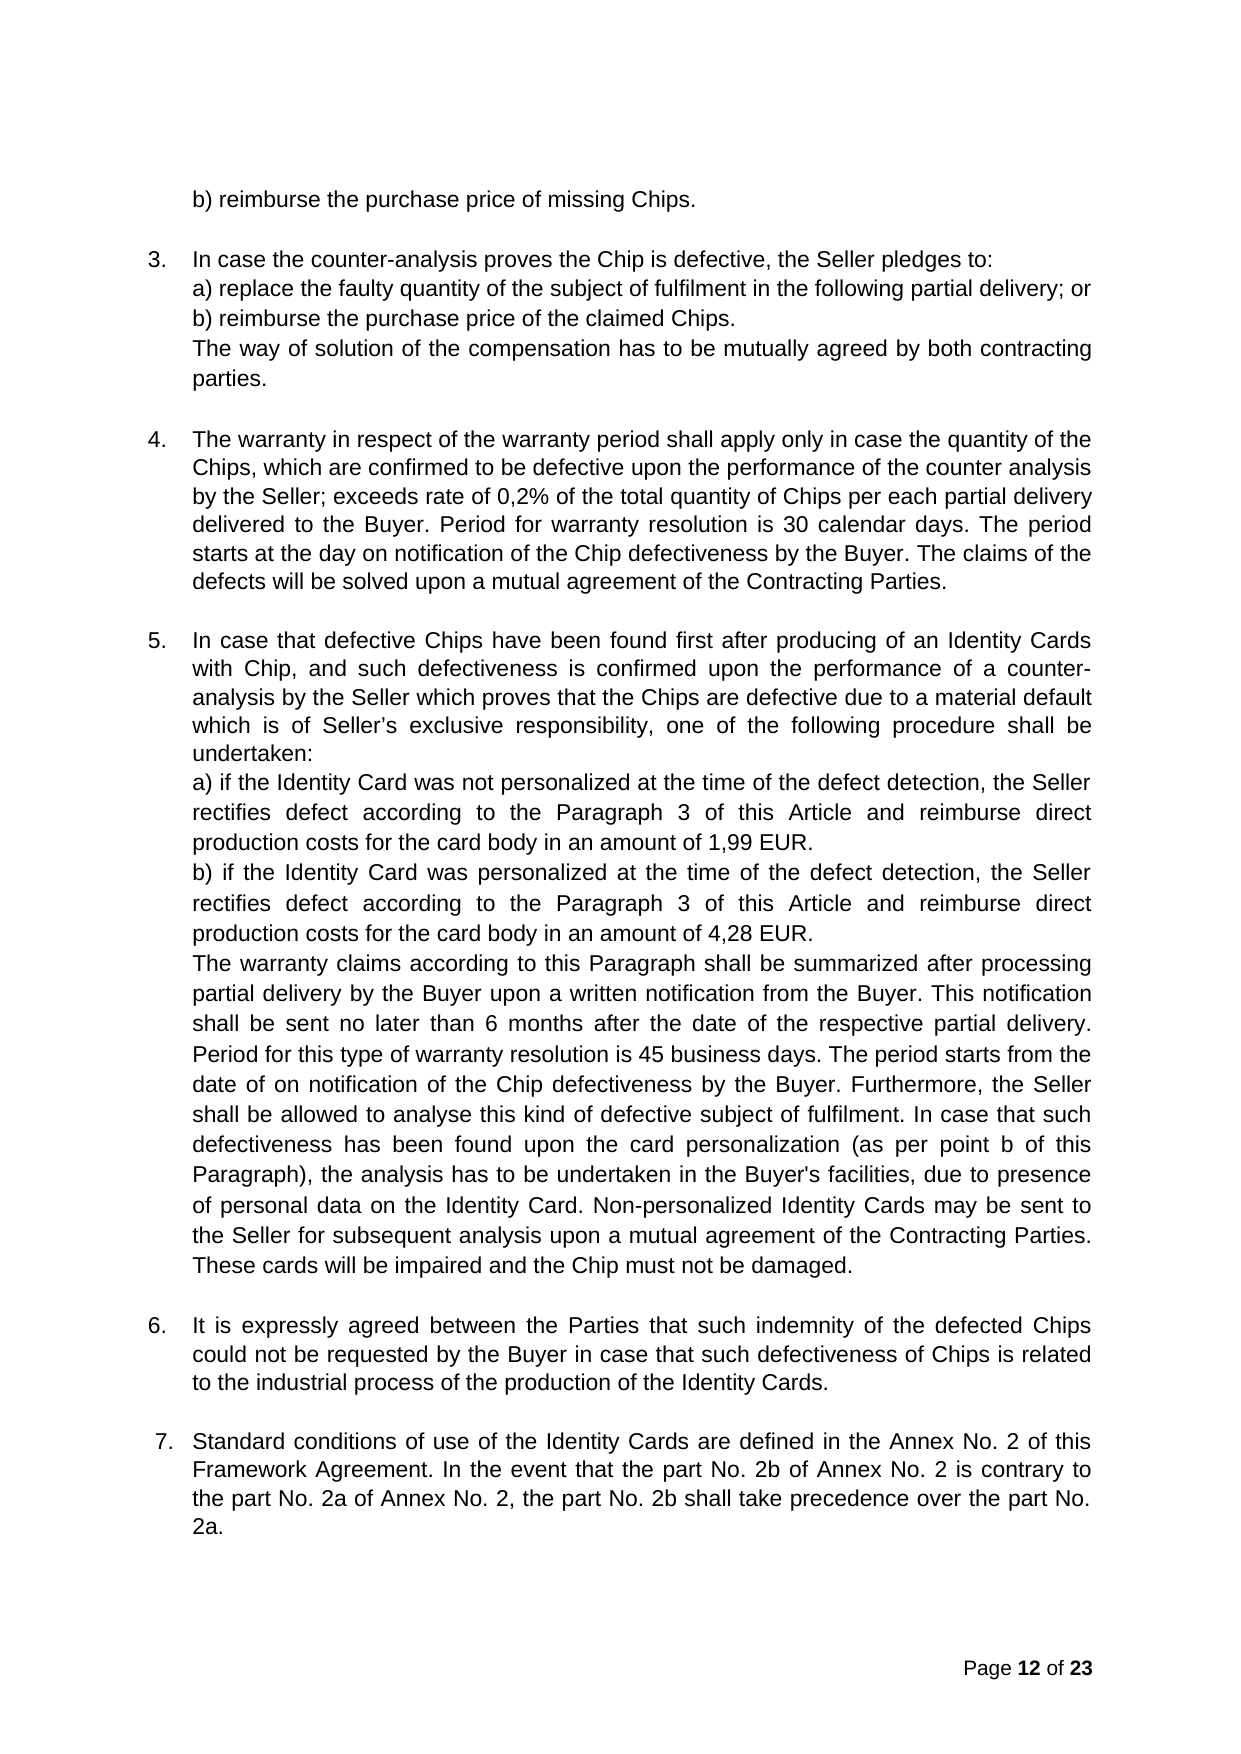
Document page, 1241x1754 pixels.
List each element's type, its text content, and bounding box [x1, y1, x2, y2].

list The warranty in respect of the warranty period shall apply only in case the quantity of the Chips, which are confirmed to be defective upon the performance of the counter analysis by the Seller; exceeds rate of 0,2% of the total quantity of Chips per each partial delivery delivered to the Buyer. Period for warranty resolution is 30 calendar days. The period starts at the day on notification of the Chip defectiveness by the Buyer. The claims of the defects will be solved upon a mutual agreement of the Contracting Parties. [148, 426, 1093, 594]
list Standard conditions of use of the Identity Cards are defined in the Annex No. 2 of this Framework Agreement. In the event that the part No. 2b of Annex No. 2 is contrary to the part No. 2a of Annex No. 2, the part No. 2b shall take precedence over the part No. 2a. [154, 1428, 1093, 1540]
list It is expressly agreed between the Parties that such indemnity of the defected Chips could not be requested by the Buyer in case that such defectiveness of Chips is related to the industrial process of the production of the Identity Cards. [148, 1312, 1093, 1396]
list a) if the Identity Card was not personalized at the time of the defect detection, the Seller rectifies defect according to the Paragraph 3 of this Article and reimburse direct production costs for the card body in an amount of 1,99 EUR. [192, 769, 1093, 856]
list b) if the Identity Card was personalized at the time of the defect detection, the Seller rectifies defect according to the Paragraph 3 of this Article and reimburse direct production costs for the card body in an amount of 4,28 EUR. [192, 859, 1093, 946]
list a) replace the faulty quantity of the subject of fulfilment in the following partial delivery; or [192, 275, 1093, 301]
list b) reimburse the purchase price of the claimed Chips. [192, 305, 1093, 331]
list The way of solution of the compensation has to be mutually agreed by both contracting parties. [192, 335, 1093, 392]
list In case that defective Chips have been found first after producing of an Identity Cards with Chip, and such defectiveness is confirmed upon the performance of a counter-analysis by the Seller which proves that the Chips are defective due to a material default which is of Seller’s exclusive responsibility, one of the following procedure shall be undertaken: [148, 627, 1093, 767]
list The warranty claims according to this Paragraph shall be summarized after processing partial delivery by the Buyer upon a written notification from the Buyer. This notification shall be sent no later than 6 months after the date of the respective partial delivery. Period for this type of warranty resolution is 45 business days. The period starts from the date of on notification of the Chip defectiveness by the Buyer. Furthermore, the Seller shall be allowed to analyse this kind of defective subject of fulfilment. In case that such defectiveness has been found upon the card personalization (as per point b of this Paragraph), the analysis has to be undertaken in the Buyer's facilities, due to presence of personal data on the Identity Card. Non-personalized Identity Cards may be sent to the Seller for subsequent analysis upon a mutual agreement of the Contracting Parties. These cards will be impaired and the Chip must not be damaged. [192, 950, 1093, 1278]
list b) reimburse the purchase price of missing Chips. [192, 186, 1093, 212]
list In case the counter-analysis proves the Chip is defective, the Seller pledges to: [148, 246, 1093, 273]
